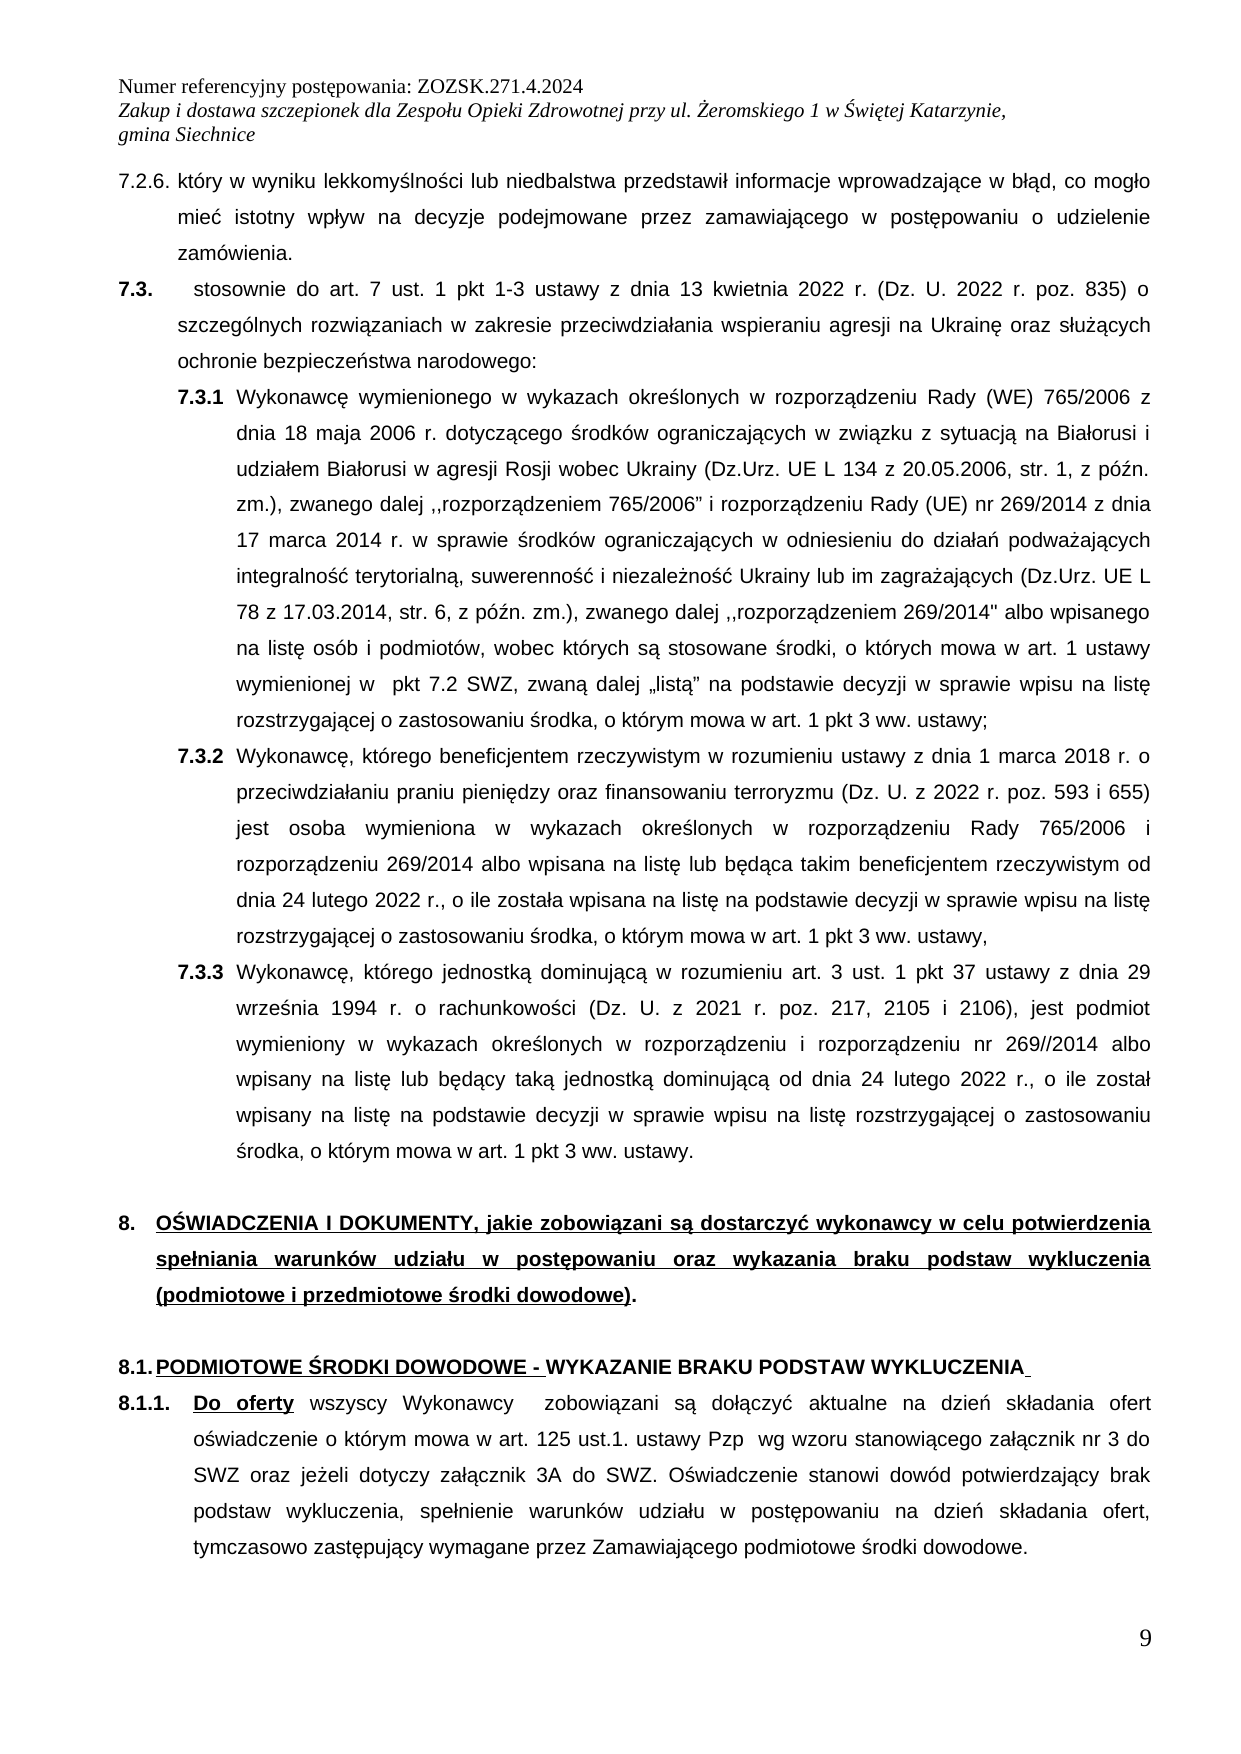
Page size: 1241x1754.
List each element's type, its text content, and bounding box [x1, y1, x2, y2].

list Wykonawcę wymienionego w wykazach określonych w rozporządzeniu Rady (WE) 765/2006 z dnia 18 maja 2006 r. dotyczącego środków ograniczających w związku z sytuacją na Białorusi i udziałem Białorusi w agresji Rosji wobec Ukrainy (Dz.Urz. UE L 134 z 20.05.2006, str. 1, z późn. zm.), zwanego dalej ,,rozporządzeniem 765/2006” i rozporządzeniu Rady (UE) nr 269/2014 z dnia 17 marca 2014 r. w sprawie środków ograniczających w odniesieniu do działań podważających integralność terytorialną, suwerenność i niezależność Ukrainy lub im zagrażających (Dz.Urz. UE L 78 z 17.03.2014, str. 6, z późn. zm.), zwanego dalej ,,rozporządzeniem 269/2014'' albo wpisanego na listę osób i podmiotów, wobec których są stosowane środki, o których mowa w art. 1 ustawy wymienionej w pkt 7.2 SWZ, zwaną dalej „listą” na podstawie decyzji w sprawie wpisu na listę rozstrzygającej o zastosowaniu środka, o którym mowa w art. 1 pkt 3 ww. ustawy; [177, 384, 1152, 732]
list OŚWIADCZENIA I DOKUMENTY, jakie zobowiązani są dostarczyć wykonawcy w celu potwierdzenia spełniania warunków udziału w postępowaniu oraz wykazania braku podstaw wykluczenia (podmiotowe i przedmiotowe środki dowodowe). [118, 1211, 1152, 1307]
list Wykonawcę, którego jednostką dominującą w rozumieniu art. 3 ust. 1 pkt 37 ustawy z dnia 29 września 1994 r. o rachunkowości (Dz. U. z 2021 r. poz. 217, 2105 i 2106), jest podmiot wymieniony w wykazach określonych w rozporządzeniu i rozporządzeniu nr 269//2014 albo wpisany na listę lub będący taką jednostką dominującą od dnia 24 lutego 2022 r., o ile został wpisany na listę na podstawie decyzji w sprawie wpisu na listę rozstrzygającej o zastosowaniu środka, o którym mowa w art. 1 pkt 3 ww. ustawy. [177, 959, 1152, 1163]
list Wykonawcę, którego beneficjentem rzeczywistym w rozumieniu ustawy z dnia 1 marca 2018 r. o przeciwdziałaniu praniu pieniędzy oraz finansowaniu terroryzmu (Dz. U. z 2022 r. poz. 593 i 655) jest osoba wymieniona w wykazach określonych w rozporządzeniu Rady 765/2006 i rozporządzeniu 269/2014 albo wpisana na listę lub będąca takim beneficjentem rzeczywistym od dnia 24 lutego 2022 r., o ile została wpisana na listę na podstawie decyzji w sprawie wpisu na listę rozstrzygającej o zastosowaniu środka, o którym mowa w art. 1 pkt 3 ww. ustawy, [177, 744, 1152, 947]
list Do oferty wszyscy Wykonawcy zobowiązani są dołączyć aktualne na dzień składania ofert oświadczenie o którym mowa w art. 125 ust.1. ustawy Pzp wg wzoru stanowiącego załącznik nr 3 do SWZ oraz jeżeli dotyczy załącznik 3A do SWZ. Oświadczenie stanowi dowód potwierdzający brak podstaw wykluczenia, spełnienie warunków udziału w postępowaniu na dzień składania ofert, tymczasowo zastępujący wymagane przez Zamawiającego podmiotowe środki dowodowe. [118, 1391, 1152, 1558]
list który w wyniku lekkomyślności lub niedbalstwa przedstawił informacje wprowadzające w błąd, co mogło mieć istotny wpływ na decyzje podejmowane przez zamawiającego w postępowaniu o udzielenie zamówienia. [118, 169, 1152, 265]
text 7.3. stosownie do art. 7 ust. 1 pkt 1-3 ustawy z dnia 13 kwietnia 2022 r. (Dz. U. 2022 r. poz. 835) o szczególnych rozwiązaniach w zakresie przeciwdziałania wspieraniu agresji na Ukrainę oraz służących ochronie bezpieczeństwa narodowego: [118, 277, 1152, 372]
list PODMIOTOWE ŚRODKI DOWODOWE - WYKAZANIE BRAKU PODSTAW WYKLUCZENIA [118, 1355, 1152, 1379]
